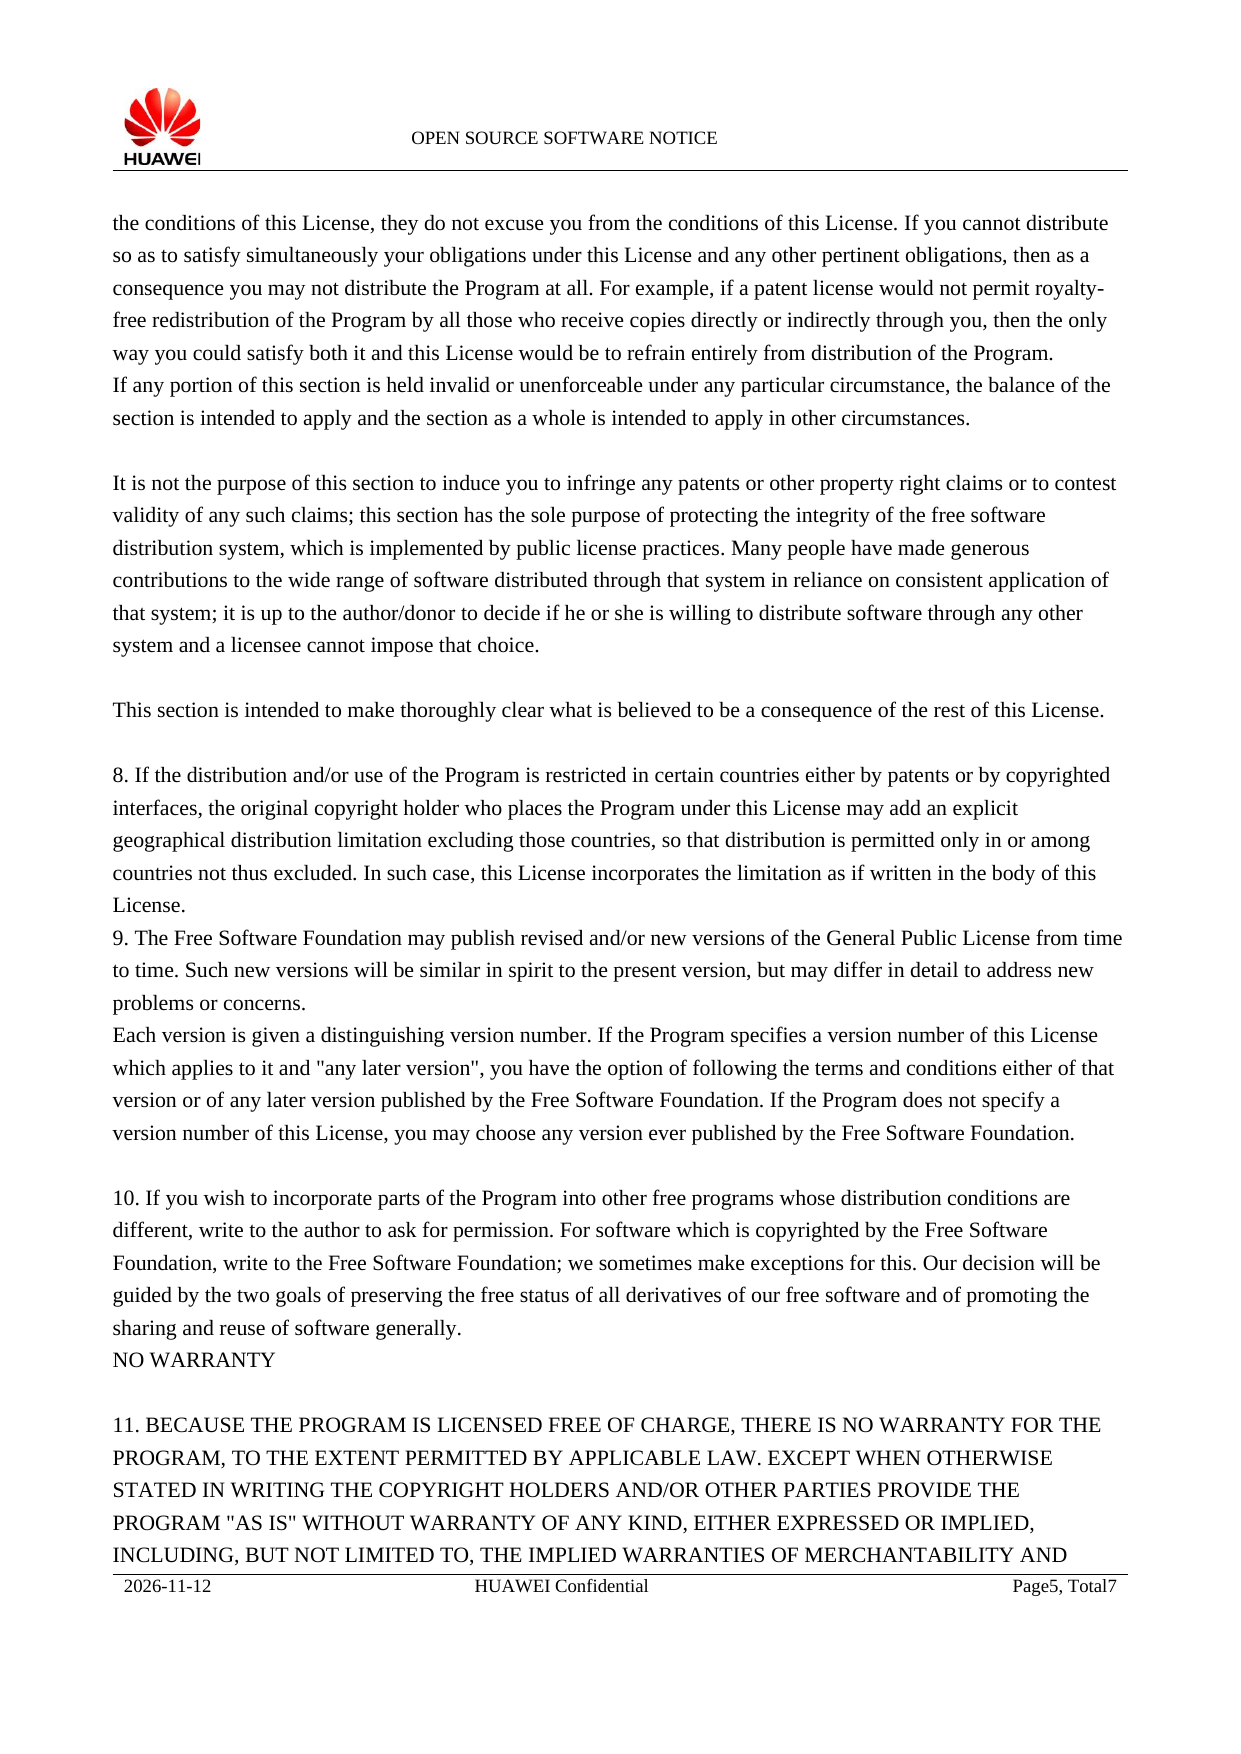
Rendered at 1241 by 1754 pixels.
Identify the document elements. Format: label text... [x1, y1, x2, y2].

picture [124, 88, 201, 165]
